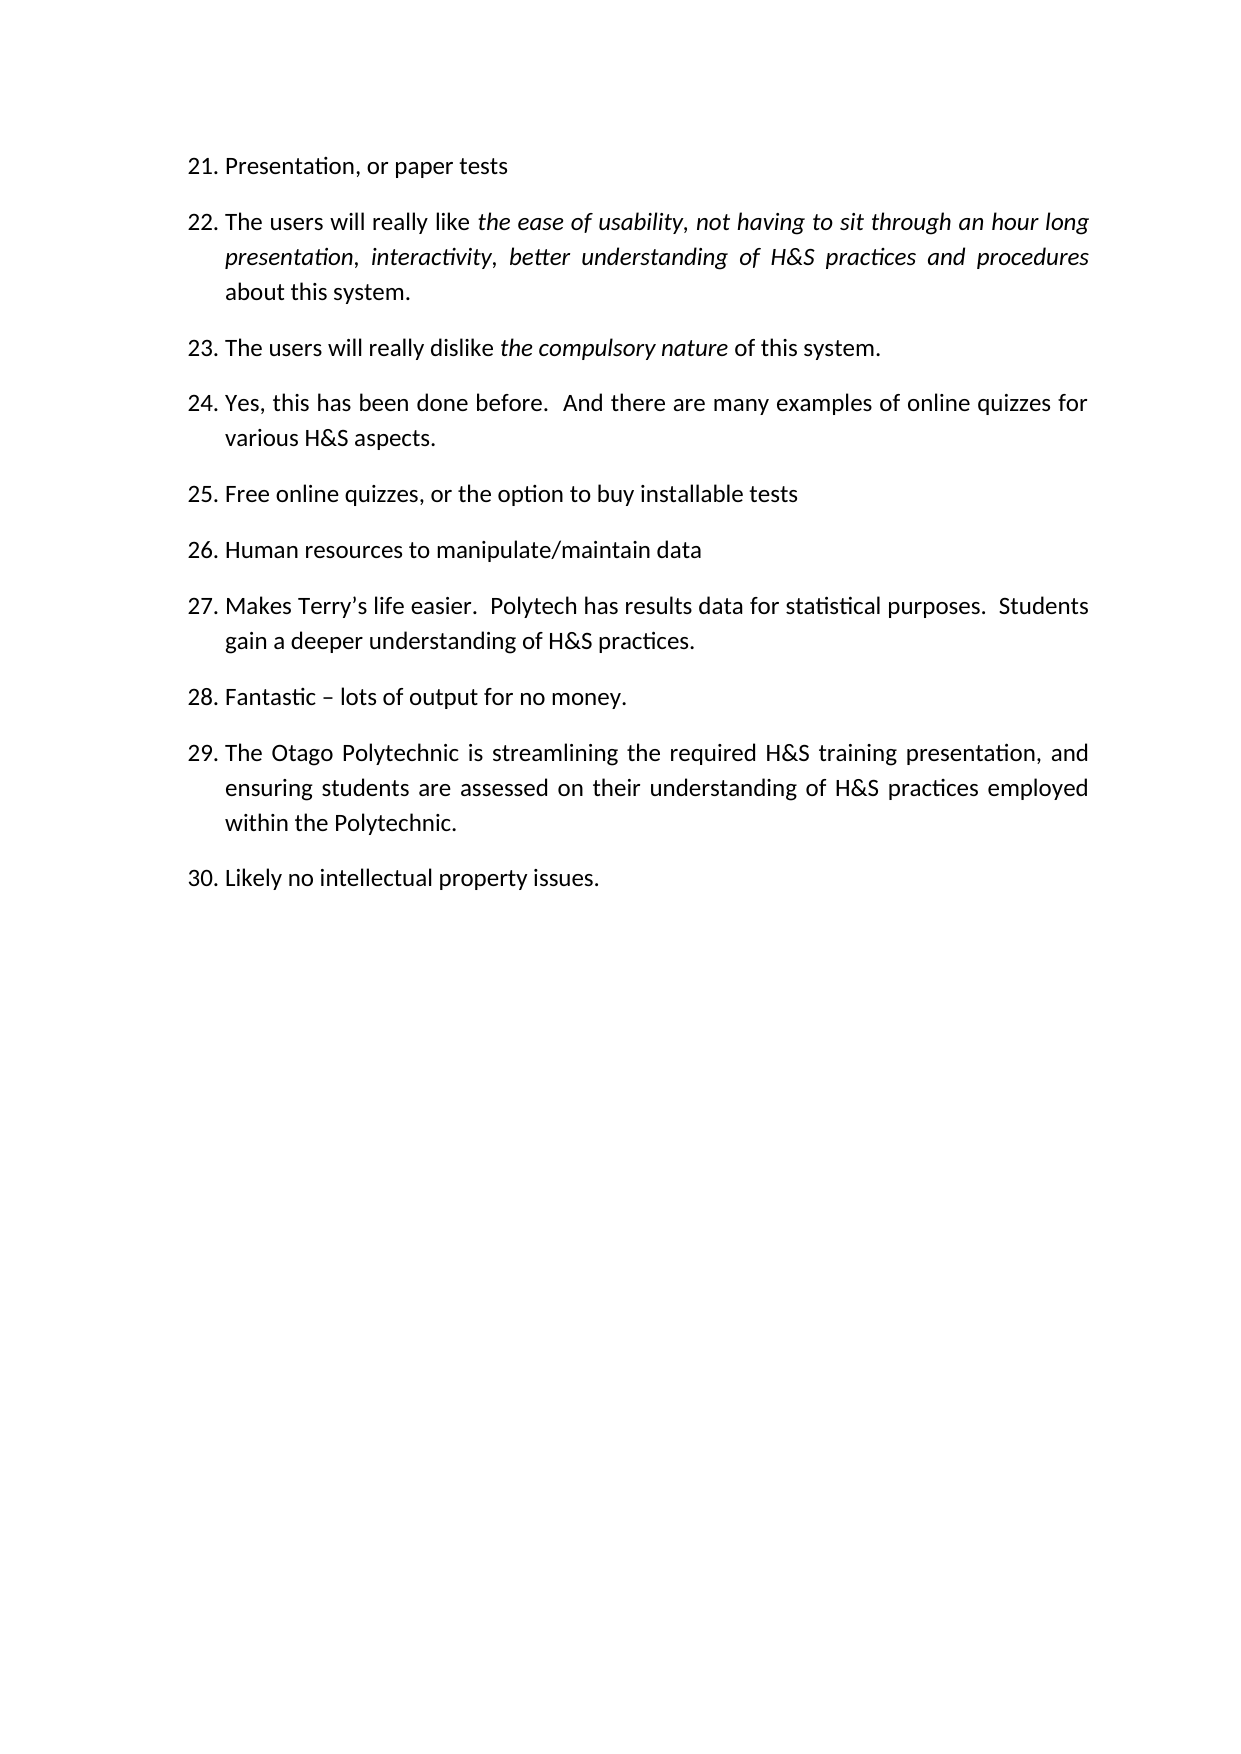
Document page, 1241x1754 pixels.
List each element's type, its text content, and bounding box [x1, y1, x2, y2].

list Free online quizzes, or the option to buy installable tests [187, 478, 1090, 509]
list Fantastic – lots of output for no money. [187, 681, 1090, 711]
list The users will really dislike the compulsory nature of this system. [187, 332, 1090, 362]
list Human resources to manipulate/maintain data [187, 534, 1090, 565]
list The Otago Polytechnic is streamlining the required H&S training presentation, and ensuring students are assessed on their understanding of H&S practices employed within the Polytechnic. [187, 737, 1090, 837]
list The users will really like the ease of usability, not having to sit through an hour long presentation, interactivity, better understanding of H&S practices and procedures about this system. [187, 206, 1090, 306]
list Likely no intellectual property issues. [187, 862, 1090, 893]
list Presentation, or paper tests [187, 150, 1090, 181]
list Yes, this has been done before. And there are many examples of online quizzes for various H&S aspects. [187, 387, 1090, 453]
list Makes Terry’s life easier. Polytech has results data for statistical purposes. Students gain a deeper understanding of H&S practices. [187, 590, 1090, 656]
